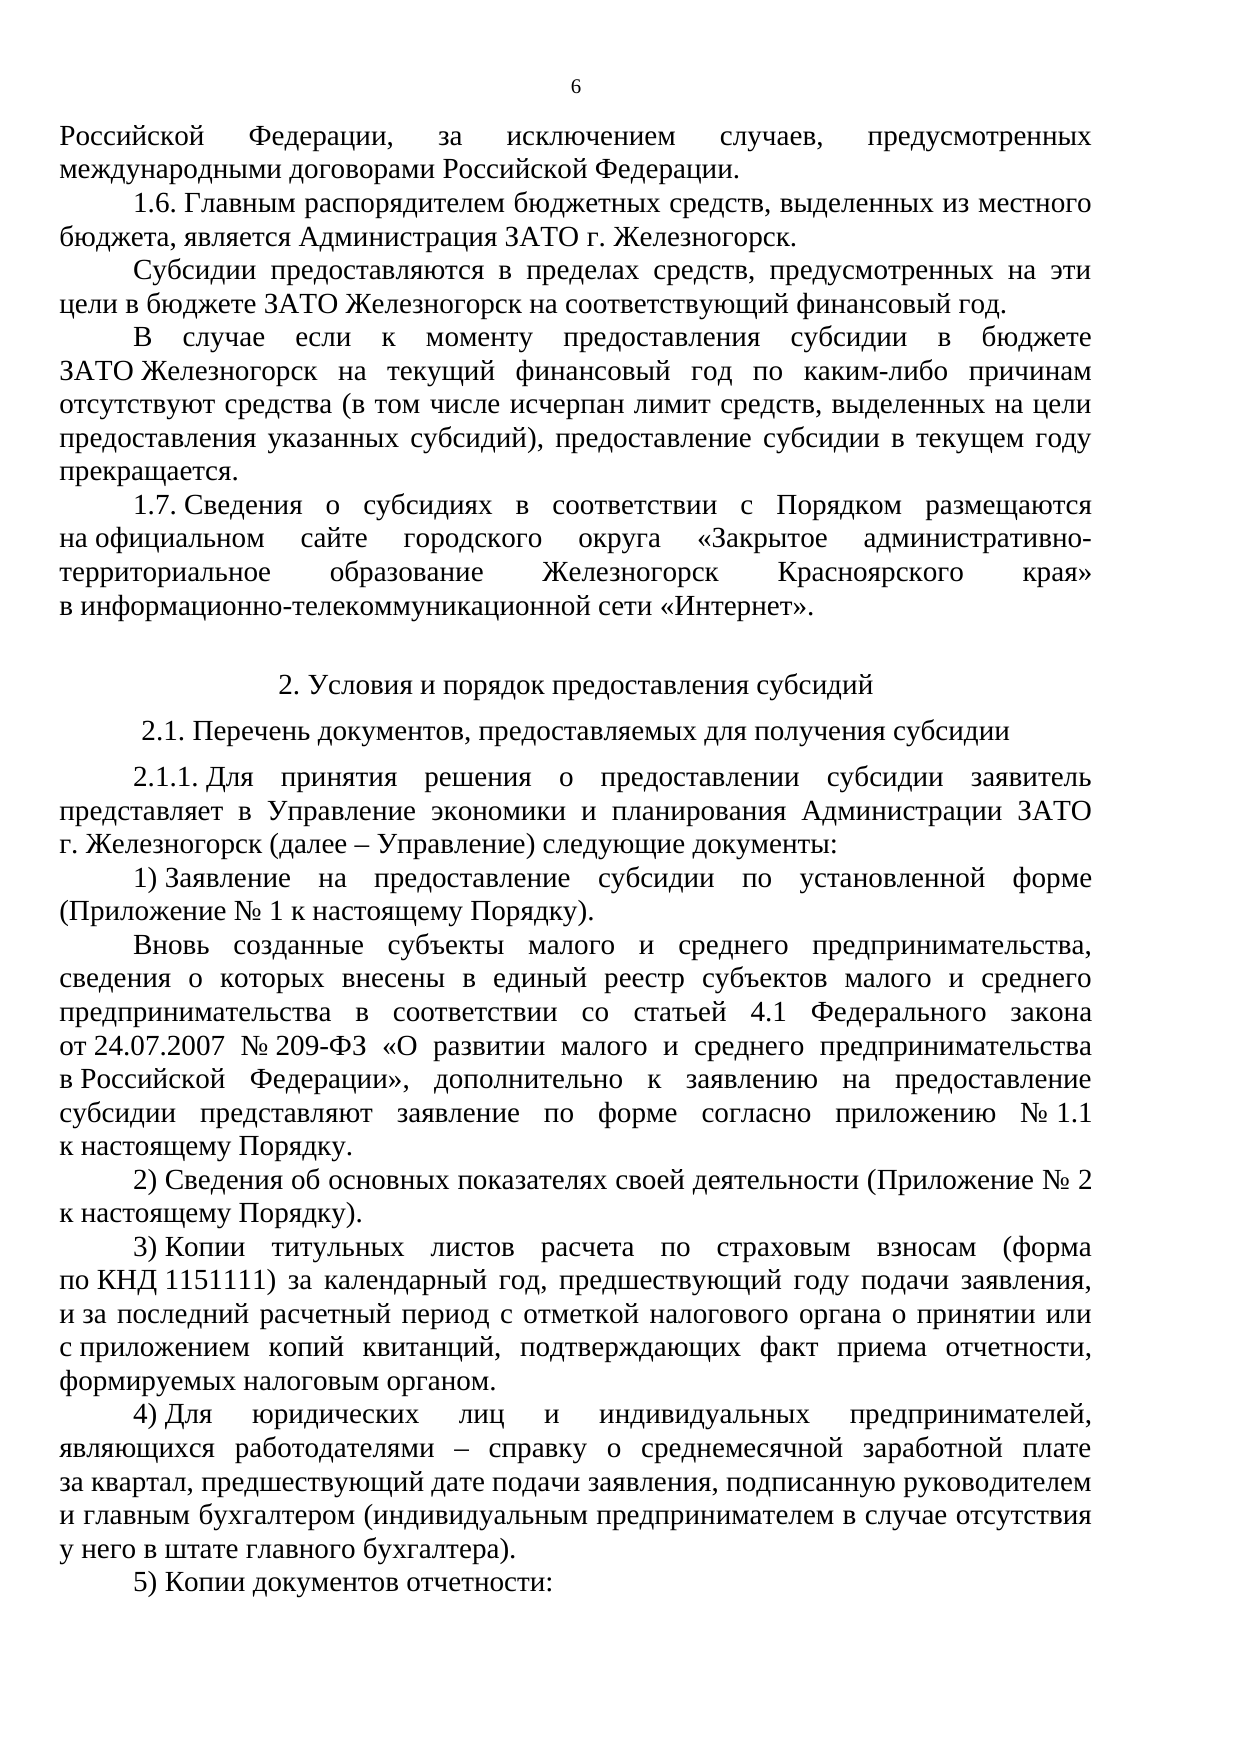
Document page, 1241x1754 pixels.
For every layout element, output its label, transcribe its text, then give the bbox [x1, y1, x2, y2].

text Субсидии предоставляются в пределах средств, предусмотренных на эти цели в бюджете ЗАТО Железногорск на соответствующий финансовый год. [59, 252, 1092, 319]
text 2. Условия и порядок предоставления субсидий [59, 667, 1092, 701]
text 2.1. Перечень документов, предоставляемых для получения субсидии [59, 713, 1092, 747]
text 4) Для юридических лиц и индивидуальных предпринимателей, являющихся работодателями – справку о среднемесячной заработной плате за квартал, предшествующий дате подачи заявления, подписанную руководителем и главным бухгалтером (индивидуальным предпринимателем в случае отсутствия у него в штате главного бухгалтера). [59, 1397, 1092, 1564]
text Вновь созданные субъекты малого и среднего предпринимательства, сведения о которых внесены в единый реестр субъектов малого и среднего предпринимательства в соответствии со статьей 4.1 Федерального закона от 24.07.2007 № 209-ФЗ «О развитии малого и среднего предпринимательства в Российской Федерации», дополнительно к заявлению на предоставление субсидии представляют заявление по форме согласно приложению № 1.1 к настоящему Порядку. [59, 927, 1092, 1162]
text 1.7. Сведения о субсидиях в соответствии с Порядком размещаются на официальном сайте городского округа «Закрытое административно-территориальное образование Железногорск Красноярского края» в информационно-телекоммуникационной сети «Интернет». [59, 487, 1092, 621]
text 3) Копии титульных листов расчета по страховым взносам (форма по КНД 1151111) за календарный год, предшествующий году подачи заявления, и за последний расчетный период с отметкой налогового органа о принятии или с приложением копий квитанций, подтверждающих факт приема отчетности, формируемых налоговым органом. [59, 1229, 1092, 1397]
text 5) Копии документов отчетности: [59, 1564, 1092, 1598]
text 2.1.1. Для принятия решения о предоставлении субсидии заявитель представляет в Управление экономики и планирования Администрации ЗАТО г. Железногорск (далее – Управление) следующие документы: [59, 759, 1092, 860]
text 1) Заявление на предоставление субсидии по установленной форме (Приложение № 1 к настоящему Порядку). [59, 860, 1092, 927]
text В случае если к моменту предоставления субсидии в бюджете ЗАТО Железногорск на текущий финансовый год по каким-либо причинам отсутствуют средства (в том числе исчерпан лимит средств, выделенных на цели предоставления указанных субсидий), предоставление субсидии в текущем году прекращается. [59, 319, 1092, 487]
text 1.6. Главным распорядителем бюджетных средств, выделенных из местного бюджета, является Администрация ЗАТО г. Железногорск. [59, 185, 1092, 252]
text 2) Сведения об основных показателях своей деятельности (Приложение № 2 к настоящему Порядку). [59, 1162, 1092, 1229]
